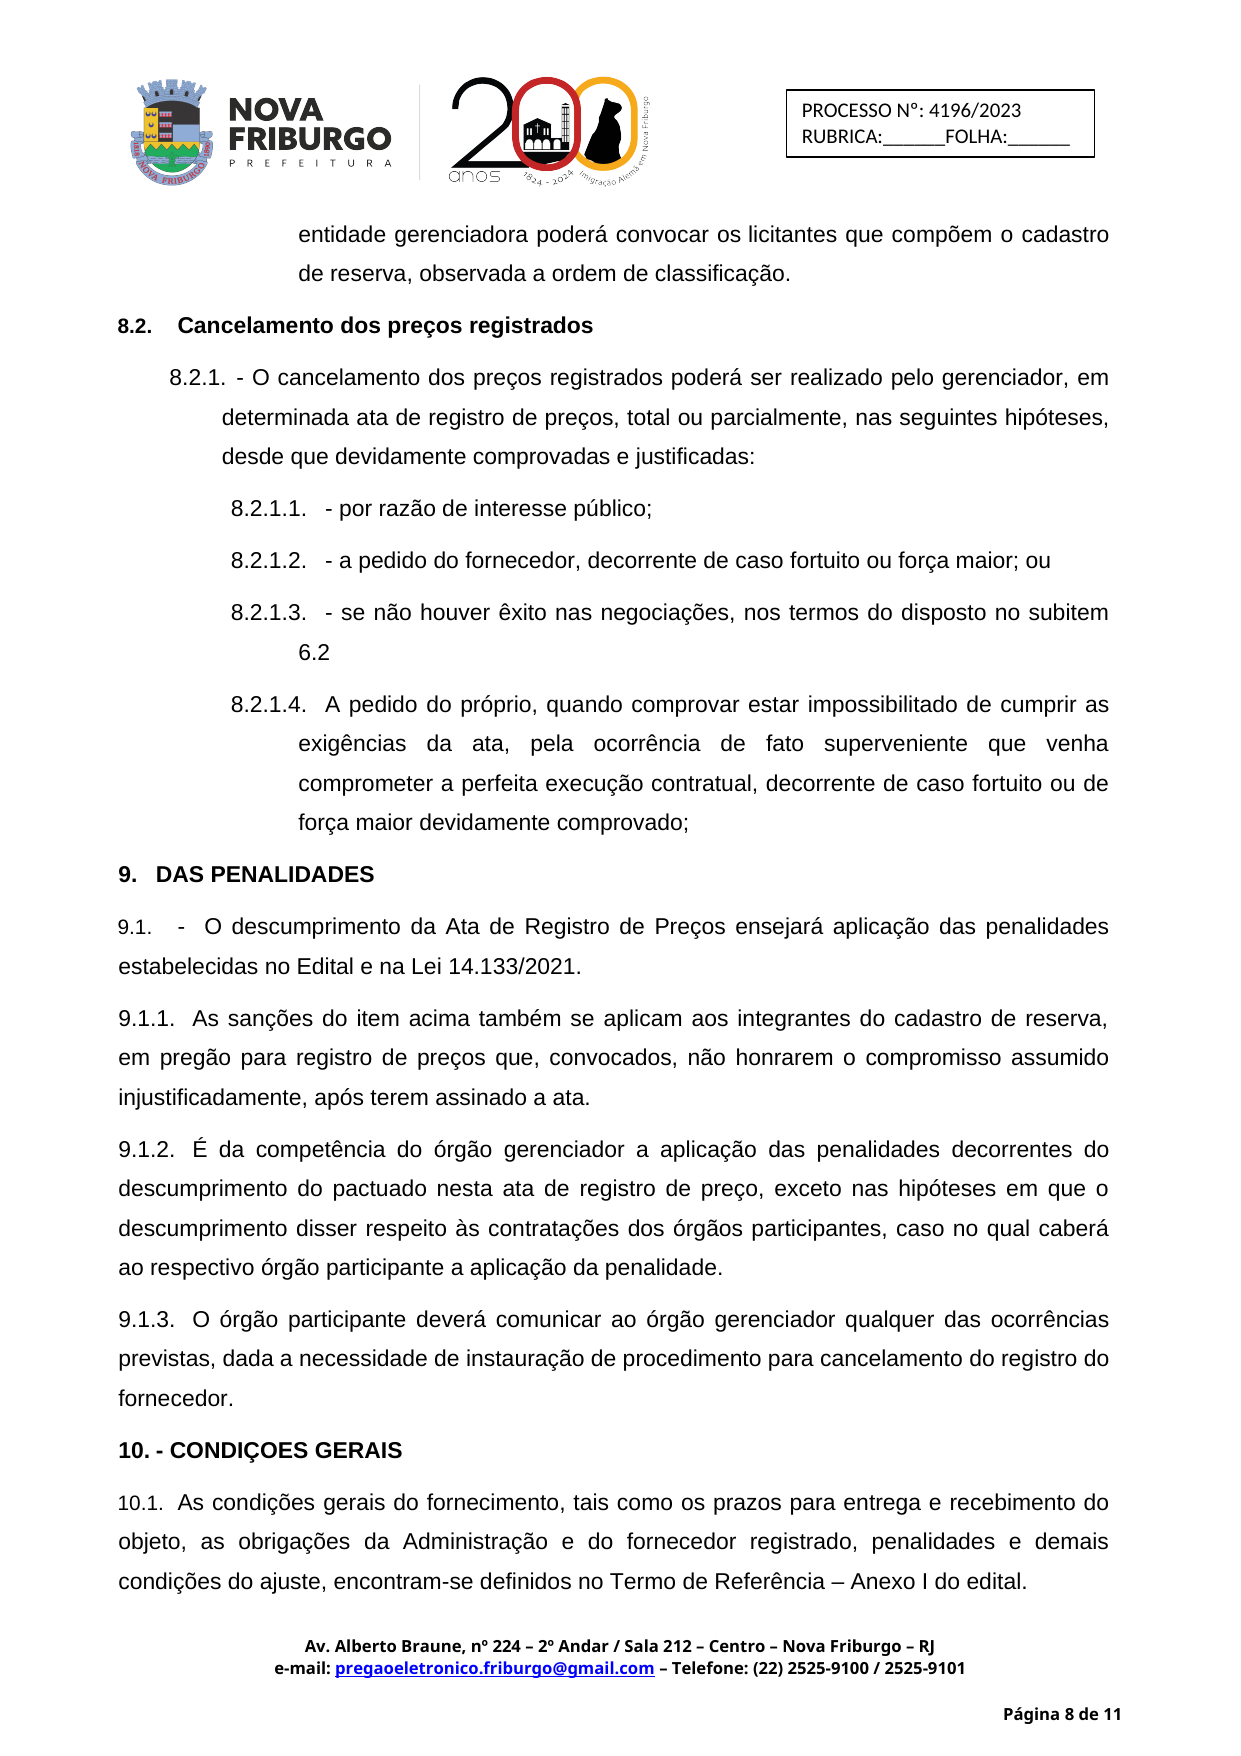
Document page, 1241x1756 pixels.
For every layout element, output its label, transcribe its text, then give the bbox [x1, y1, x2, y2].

list - CONDIÇOES GERAIS [118, 1437, 1110, 1463]
list - se não houver êxito nas negociações, nos termos do disposto no subitem 6.2 [231, 599, 1110, 665]
list - O cancelamento dos preços registrados poderá ser realizado pelo gerenciador, em determinada ata de registro de preços, total ou parcialmente, nas seguintes hipóteses, desde que devidamente comprovadas e justificadas: [169, 364, 1110, 470]
list DAS PENALIDADES [118, 861, 1110, 887]
list O órgão participante deverá comunicar ao órgão gerenciador qualquer das ocorrências previstas, dada a necessidade de instauração de procedimento para cancelamento do registro do fornecedor. [118, 1306, 1110, 1411]
picture [103, 44, 682, 215]
list É da competência do órgão gerenciador a aplicação das penalidades decorrentes do descumprimento do pactuado nesta ata de registro de preço, exceto nas hipóteses em que o descumprimento disser respeito às contratações dos órgãos participantes, caso no qual caberá ao respectivo órgão participante a aplicação da penalidade. [118, 1136, 1110, 1280]
list - a pedido do fornecedor, decorrente de caso fortuito ou força maior; ou [231, 547, 1110, 574]
list As condições gerais do fornecimento, tais como os prazos para entrega e recebimento do objeto, as obrigações da Administração e do fornecedor registrado, penalidades e demais condições do ajuste, encontram-se definidos no Termo de Referência – Anexo I do edital. [117, 1489, 1110, 1594]
list As sanções do item acima também se aplicam aos integrantes do cadastro de reserva, em pregão para registro de preços que, convocados, não honrarem o compromisso assumido injustificadamente, após terem assinado a ata. [118, 1004, 1110, 1110]
list A pedido do próprio, quando comprovar estar impossibilitado de cumprir as exigências da ata, pela ocorrência de fato superveniente que venha comprometer a perfeita execução contratual, decorrente de caso fortuito ou de força maior devidamente comprovado; [231, 691, 1110, 836]
list - O descumprimento da Ata de Registro de Preços ensejará aplicação das penalidades estabelecidas no Edital e na Lei 14.133/2021. [117, 913, 1110, 979]
list Cancelamento dos preços registrados [117, 312, 1110, 339]
list - por razão de interesse público; [231, 495, 1110, 522]
